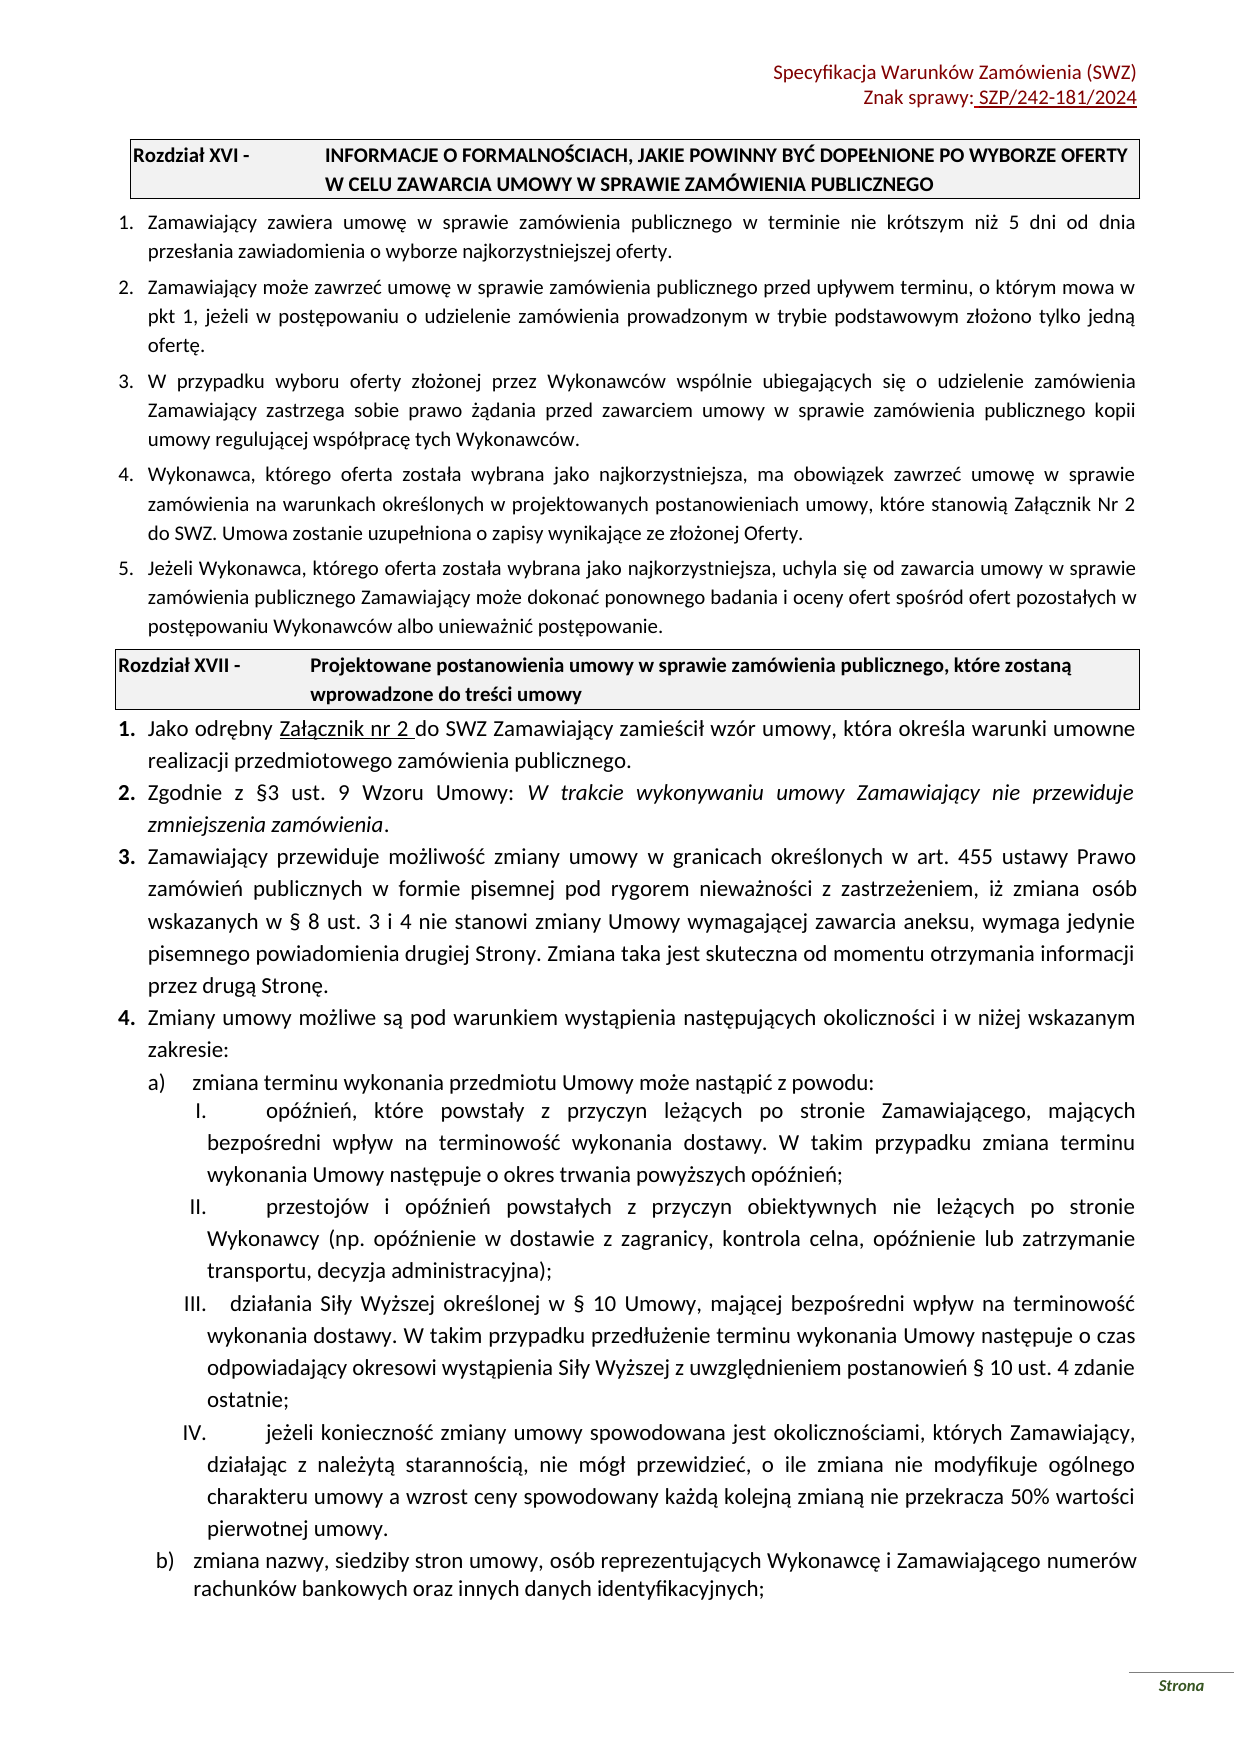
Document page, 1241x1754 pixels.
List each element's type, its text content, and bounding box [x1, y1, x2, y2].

list Jako odrębny Załącznik nr 2 do SWZ Zamawiający zamieścił wzór umowy, która określa warunki umowne realizacji przedmiotowego zamówienia publicznego. [118, 714, 1137, 774]
list jeżeli konieczność zmiany umowy spowodowana jest okolicznościami, których Zamawiający, działając z należytą starannością, nie mógł przewidzieć, o ile zmiana nie modyfikuje ogólnego charakteru umowy a wzrost ceny spowodowany każdą kolejną zmianą nie przekracza 50% wartości pierwotnej umowy. [207, 1418, 1137, 1542]
list przestojów i opóźnień powstałych z przyczyn obiektywnych nie leżących po stronie Wykonawcy (np. opóźnienie w dostawie z zagranicy, kontrola celna, opóźnienie lub zatrzymanie transportu, decyzja administracyjna); [207, 1192, 1137, 1285]
list Zmiany umowy możliwe są pod warunkiem wystąpienia następujących okoliczności i w niżej wskazanym zakresie: [118, 1003, 1137, 1063]
list zmiana terminu wykonania przedmiotu Umowy może nastąpić z powodu: [148, 1068, 1137, 1096]
subtitle Projektowane postanowienia umowy w sprawie zamówienia publicznego, które zostaną wprowadzone do treści umowy [116, 650, 1139, 709]
list Zgodnie z §3 ust. 9 Wzoru Umowy: W trakcie wykonywaniu umowy Zamawiający nie przewiduje zmniejszenia zamówienia. [118, 778, 1137, 838]
list Jeżeli Wykonawca, którego oferta została wybrana jako najkorzystniejsza, uchyla się od zawarcia umowy w sprawie zamówienia publicznego Zamawiający może dokonać ponownego badania i oceny ofert spośród ofert pozostałych w postępowaniu Wykonawców albo unieważnić postępowanie. [118, 555, 1137, 639]
list Zamawiający przewiduje możliwość zmiany umowy w granicach określonych w art. 455 ustawy Prawo zamówień publicznych w formie pisemnej pod rygorem nieważności z zastrzeżeniem, iż zmiana osób wskazanych w § 8 ust. 3 i 4 nie stanowi zmiany Umowy wymagającej zawarcia aneksu, wymaga jedynie pisemnego powiadomienia drugiej Strony. Zmiana taka jest skuteczna od momentu otrzymania informacji przez drugą Stronę. [118, 842, 1137, 999]
list W przypadku wyboru oferty złożonej przez Wykonawców wspólnie ubiegających się o udzielenie zamówienia Zamawiający zastrzega sobie prawo żądania przed zawarciem umowy w sprawie zamówienia publicznego kopii umowy regulującej współpracę tych Wykonawców. [118, 368, 1137, 452]
list zmiana nazwy, siedziby stron umowy, osób reprezentujących Wykonawcę i Zamawiającego numerów rachunków bankowych oraz innych danych identyfikacyjnych; [156, 1546, 1137, 1602]
list Wykonawca, którego oferta została wybrana jako najkorzystniejsza, ma obowiązek zawrzeć umowę w sprawie zamówienia na warunkach określonych w projektowanych postanowieniach umowy, które stanowią Załącznik Nr 2 do SWZ. Umowa zostanie uzupełniona o zapisy wynikające ze złożonej Oferty. [118, 462, 1137, 545]
list Zamawiający może zawrzeć umowę w sprawie zamówienia publicznego przed upływem terminu, o którym mowa w pkt 1, jeżeli w postępowaniu o udzielenie zamówienia prowadzonym w trybie podstawowym złożono tylko jedną ofertę. [118, 274, 1137, 358]
subtitle INFORMACJE O FORMALNOŚCIACH, JAKIE POWINNY BYĆ DOPEŁNIONE PO WYBORZE OFERTY W CELU ZAWARCIA UMOWY W SPRAWIE ZAMÓWIENIA PUBLICZNEGO [131, 140, 1139, 198]
list Zamawiający zawiera umowę w sprawie zamówienia publicznego w terminie nie krótszym niż 5 dni od dnia przesłania zawiadomienia o wyborze najkorzystniejszej oferty. [118, 209, 1137, 264]
list działania Siły Wyższej określonej w § 10 Umowy, mającej bezpośredni wpływ na terminowość wykonania dostawy. W takim przypadku przedłużenie terminu wykonania Umowy następuje o czas odpowiadający okresowi wystąpienia Siły Wyższej z uwzględnieniem postanowień § 10 ust. 4 zdanie ostatnie; [207, 1289, 1137, 1413]
list opóźnień, które powstały z przyczyn leżących po stronie Zamawiającego, mających bezpośredni wpływ na terminowość wykonania dostawy. W takim przypadku zmiana terminu wykonania Umowy następuje o okres trwania powyższych opóźnień; [207, 1096, 1137, 1188]
